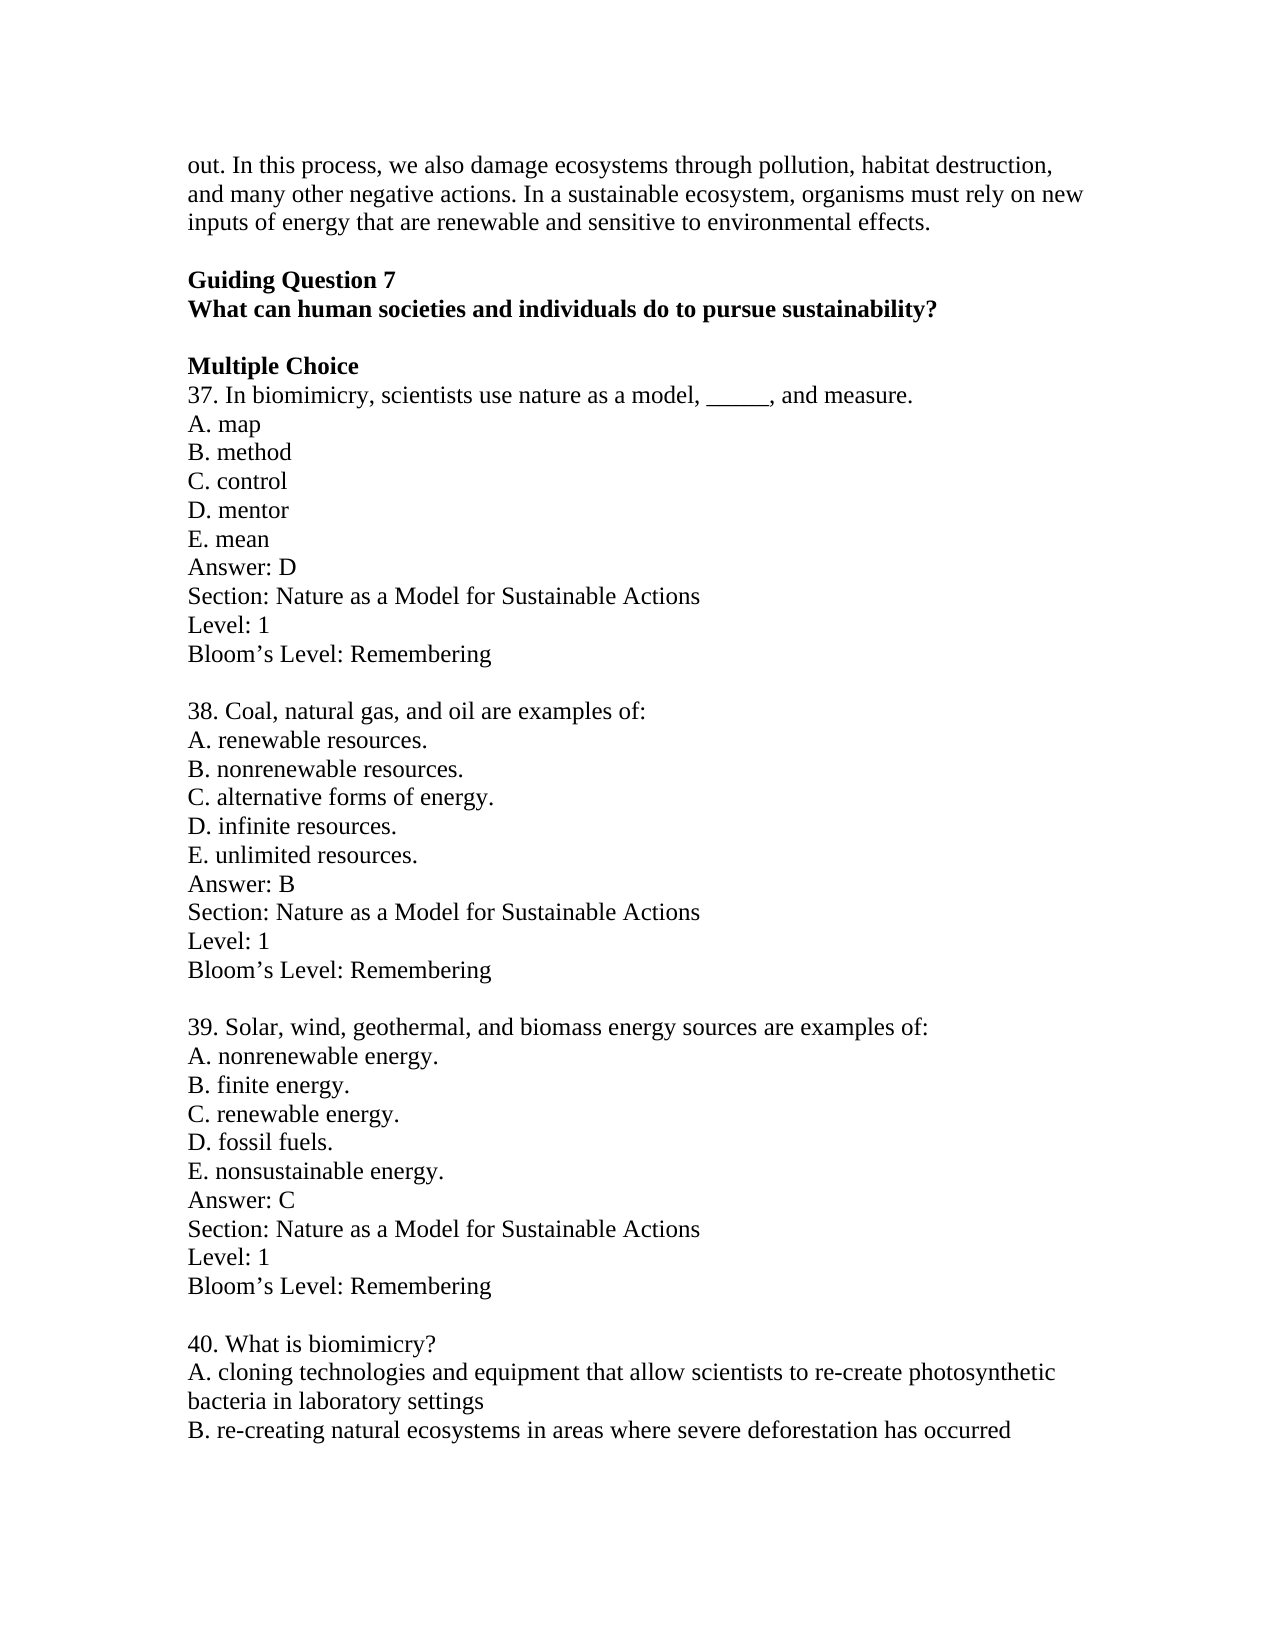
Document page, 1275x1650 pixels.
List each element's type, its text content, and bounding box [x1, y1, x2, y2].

text Level: 1 [187, 1242, 1087, 1271]
text B. finite energy. [187, 1070, 1087, 1099]
text E. mean [187, 524, 1087, 552]
text E. unlimited resources. [187, 840, 1087, 869]
text Guiding Question 7 [187, 265, 1087, 294]
text E. nonsustainable energy. [187, 1156, 1087, 1185]
text Answer: C [187, 1185, 1087, 1214]
text D. infinite resources. [187, 811, 1087, 840]
text Bloom’s Level: Remembering [187, 1271, 1087, 1300]
text Answer: D [187, 552, 1087, 581]
text D. mentor [187, 495, 1087, 524]
text Level: 1 [187, 926, 1087, 955]
text 38. Coal, natural gas, and oil are examples of: [187, 696, 1087, 725]
text A. renewable resources. [187, 725, 1087, 754]
text 39. Solar, wind, geothermal, and biomass energy sources are examples of: [187, 1012, 1087, 1041]
text B. method [187, 437, 1087, 466]
text Bloom’s Level: Remembering [187, 955, 1087, 984]
text Level: 1 [187, 610, 1087, 639]
text Answer: B [187, 869, 1087, 897]
text C. control [187, 466, 1087, 495]
text A. cloning technologies and equipment that allow scientists to re-create photosynthetic bacteria in laboratory settings [187, 1357, 1087, 1415]
text A. nonrenewable energy. [187, 1041, 1087, 1070]
text C. alternative forms of energy. [187, 782, 1087, 811]
text What can human societies and individuals do to pursue sustainability? [187, 294, 1087, 322]
text C. renewable energy. [187, 1099, 1087, 1127]
text 37. In biomimicry, scientists use nature as a model, _____, and measure. [187, 380, 1087, 409]
text A. map [187, 409, 1087, 437]
text B. re-creating natural ecosystems in areas where severe deforestation has occurred [187, 1415, 1087, 1444]
text 40. What is biomimicry? [187, 1329, 1087, 1357]
text Bloom’s Level: Remembering [187, 639, 1087, 667]
text Section: Nature as a Model for Sustainable Actions [187, 581, 1087, 610]
text B. nonrenewable resources. [187, 754, 1087, 782]
text D. fossil fuels. [187, 1127, 1087, 1156]
text Section: Nature as a Model for Sustainable Actions [187, 897, 1087, 926]
text Multiple Choice [187, 351, 1087, 380]
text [187, 150, 1087, 236]
text Section: Nature as a Model for Sustainable Actions [187, 1214, 1087, 1242]
